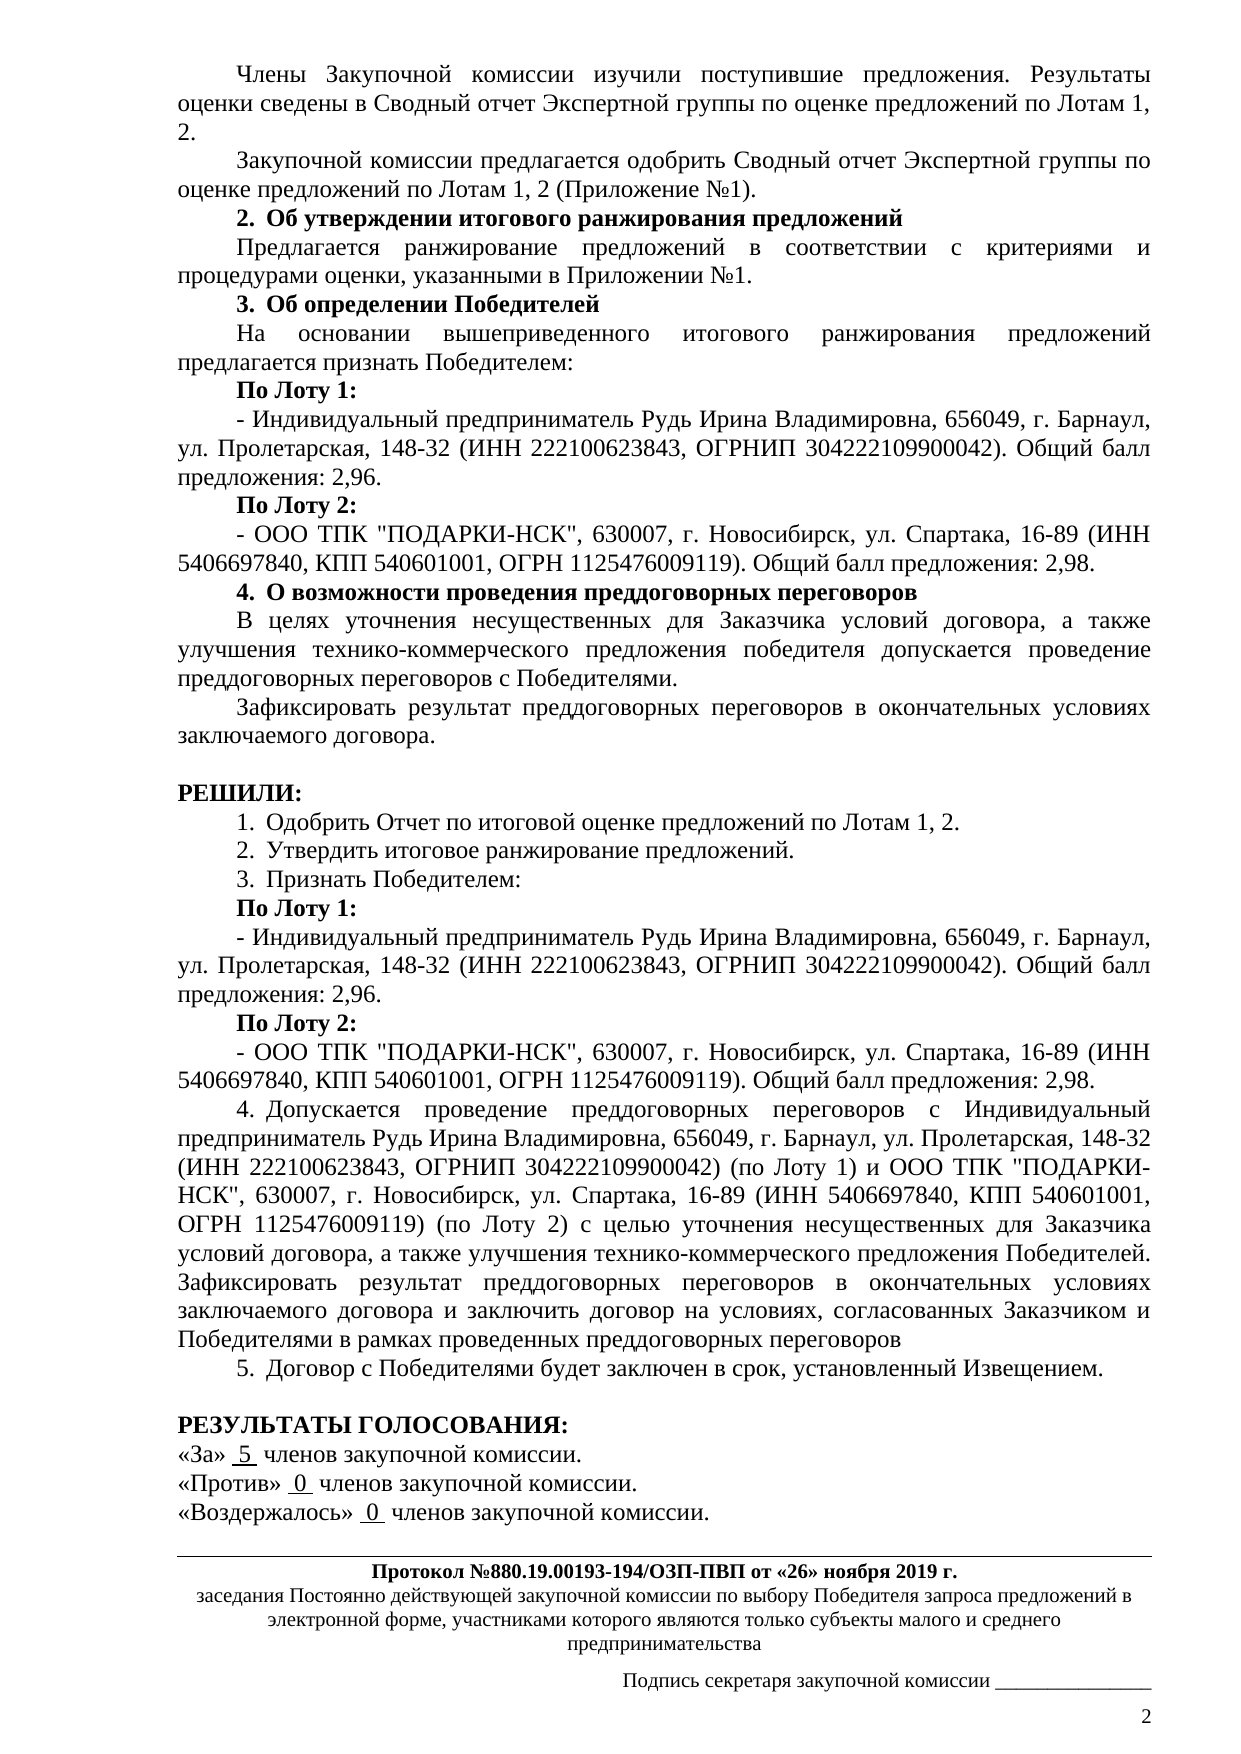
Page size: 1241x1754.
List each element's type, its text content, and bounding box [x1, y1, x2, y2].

text Члены Закупочной комиссии изучили поступившие предложения. Результаты оценки сведены в Сводный отчет Экспертной группы по оценке предложений по Лотам 1, 2. [177, 59, 1152, 145]
text «Против» 0 членов закупочной комиссии. [177, 1468, 1152, 1497]
list О возможности проведения преддоговорных переговоров [177, 577, 1152, 605]
text Закупочной комиссии предлагается одобрить Сводный отчет Экспертной группы по оценке предложений по Лотам 1, 2 (Приложение №1). [177, 145, 1152, 203]
text Предлагается ранжирование предложений в соответствии с критериями и процедурами оценки, указанными в Приложении №1. [177, 232, 1152, 289]
text В целях уточнения несущественных для Заказчика условий договора, а также улучшения технико-коммерческого предложения победителя допускается проведение преддоговорных переговоров с Победителями. [177, 605, 1152, 692]
text РЕЗУЛЬТАТЫ ГОЛОСОВАНИЯ: [177, 1410, 1152, 1439]
text По Лоту 1: [177, 375, 1152, 404]
text Зафиксировать результат преддоговорных переговоров в окончательных условиях заключаемого договора. [177, 692, 1152, 749]
text РЕШИЛИ: [177, 778, 1152, 807]
text На основании вышеприведенного итогового ранжирования предложений предлагается признать Победителем: [177, 318, 1152, 375]
list Допускается проведение преддоговорных переговоров с Индивидуальный предприниматель Рудь Ирина Владимировна, 656049, г. Барнаул, ул. Пролетарская, 148-32 (ИНН 222100623843, ОГРНИП 304222109900042) (по Лоту 1) и ООО ТПК "ПОДАРКИ-НСК", 630007, г. Новосибирск, ул. Спартака, 16-89 (ИНН 5406697840, КПП 540601001, ОГРН 1125476009119) (по Лоту 2) с целью уточнения несущественных для Заказчика условий договора, а также улучшения технико-коммерческого предложения Победителей. Зафиксировать результат преддоговорных переговоров в окончательных условиях заключаемого договора и заключить договор на условиях, согласованных Заказчиком и Победителями в рамках проведенных преддоговорных переговоров [177, 1094, 1152, 1353]
text По Лоту 2: [177, 1008, 1152, 1037]
list Договор с Победителями будет заключен в срок, установленный Извещением. [177, 1353, 1152, 1382]
text - Индивидуальный предприниматель Рудь Ирина Владимировна, 656049, г. Барнаул, ул. Пролетарская, 148-32 (ИНН 222100623843, ОГРНИП 304222109900042). Общий балл предложения: 2,96. [177, 922, 1152, 1008]
list Признать Победителем: [177, 864, 1152, 893]
text По Лоту 2: [177, 490, 1152, 519]
list Об утверждении итогового ранжирования предложений [177, 203, 1152, 232]
list Одобрить Отчет по итоговой оценке предложений по Лотам 1, 2. [177, 807, 1152, 835]
text - Индивидуальный предприниматель Рудь Ирина Владимировна, 656049, г. Барнаул, ул. Пролетарская, 148-32 (ИНН 222100623843, ОГРНИП 304222109900042). Общий балл предложения: 2,96. [177, 404, 1152, 490]
text - ООО ТПК "ПОДАРКИ-НСК", 630007, г. Новосибирск, ул. Спартака, 16-89 (ИНН 5406697840, КПП 540601001, ОГРН 1125476009119). Общий балл предложения: 2,98. [177, 519, 1152, 577]
list Об определении Победителей [177, 289, 1152, 318]
text «За» 5 членов закупочной комиссии. [177, 1439, 1152, 1468]
list Утвердить итоговое ранжирование предложений. [177, 835, 1152, 864]
text По Лоту 1: [177, 893, 1152, 922]
text «Воздержалось» 0 членов закупочной комиссии. [177, 1497, 1152, 1525]
list - ООО ТПК "ПОДАРКИ-НСК", 630007, г. Новосибирск, ул. Спартака, 16-89 (ИНН 5406697840, КПП 540601001, ОГРН 1125476009119). Общий балл предложения: 2,98. [177, 1037, 1152, 1094]
